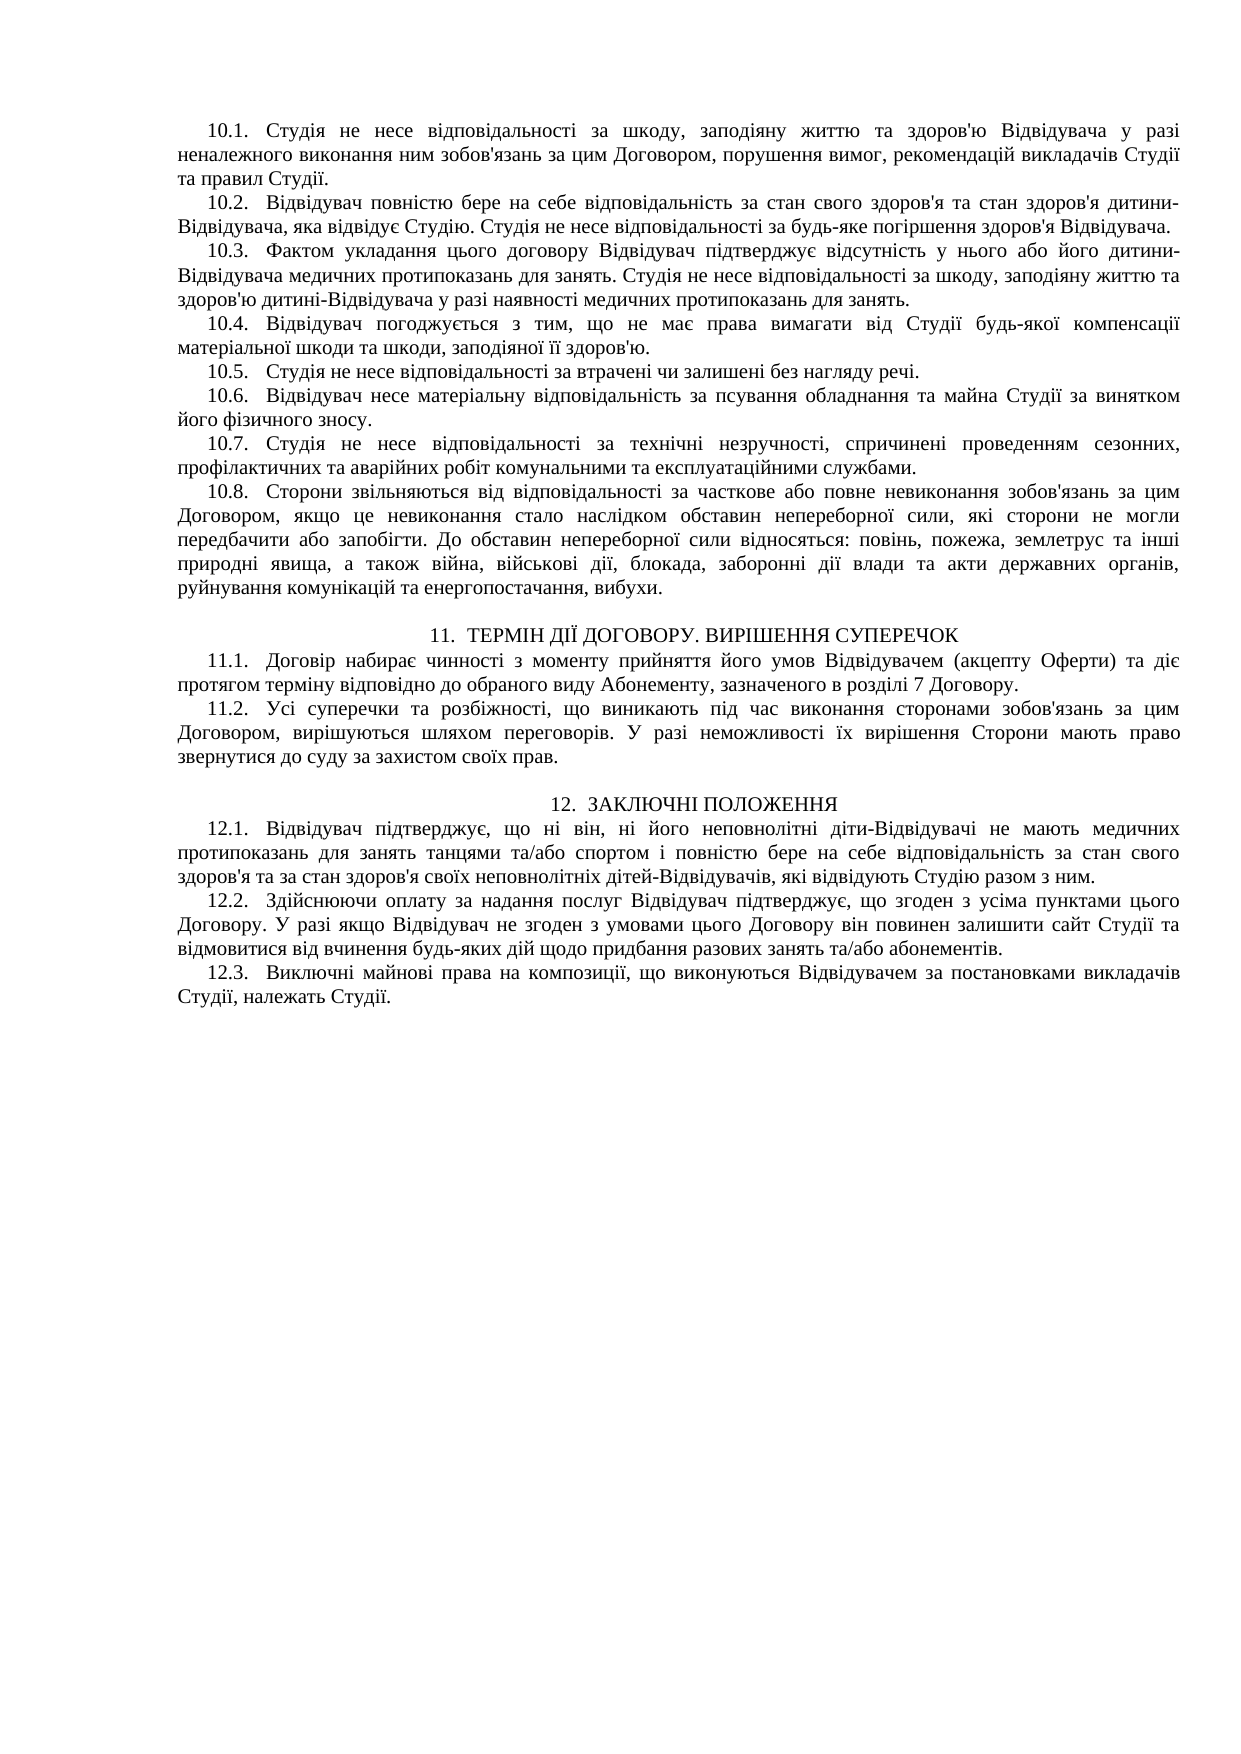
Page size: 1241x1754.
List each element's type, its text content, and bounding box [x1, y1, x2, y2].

list Відвідувач підтверджує, що ні він, ні його неповнолітні діти-Відвідувачі не мають медичних протипоказань для занять танцями та/або спортом і повністю бере на себе відповідальність за стан свого здоров'я та за стан здоров'я своїх неповнолітніх дітей-Відвідувачів, які відвідують Студію разом з ним. [177, 816, 1181, 888]
list Відвідувач несе матеріальну відповідальність за псування обладнання та майна Студії за винятком його фізичного зносу. [177, 383, 1181, 431]
list ЗАКЛЮЧНІ ПОЛОЖЕННЯ [207, 792, 1181, 816]
list Сторони звільняються від відповідальності за часткове або повне невиконання зобов'язань за цим Договором, якщо це невиконання стало наслідком обставин непереборної сили, які сторони не могли передбачити або запобігти. До обставин непереборної сили відносяться: повінь, пожежа, землетрус та інші природні явища, а також війна, військові дії, блокада, заборонні дії влади та акти державних органів, руйнування комунікацій та енергопостачання, вибухи. [177, 479, 1181, 599]
list ТЕРМІН ДІЇ ДОГОВОРУ. ВИРІШЕННЯ СУПЕРЕЧОК [207, 623, 1181, 647]
list Студія не несе відповідальності за шкоду, заподіяну життю та здоров'ю Відвідувача у разі неналежного виконання ним зобов'язань за цим Договором, порушення вимог, рекомендацій викладачів Студії та правил Студії. [177, 118, 1181, 190]
list Студія не несе відповідальності за технічні незручності, спричинені проведенням сезонних, профілактичних та аварійних робіт комунальними та експлуатаційними службами. [177, 431, 1181, 479]
list Здійснюючи оплату за надання послуг Відвідувач підтверджує, що згоден з усіма пунктами цього Договору. У разі якщо Відвідувач не згоден з умовами цього Договору він повинен залишити сайт Студії та відмовитися від вчинення будь-яких дій щодо придбання разових занять та/або абонементів. [177, 888, 1181, 960]
list Виключні майнові права на композиції, що виконуються Відвідувачем за постановками викладачів Студії, належать Студії. [177, 960, 1181, 1008]
list Відвідувач погоджується з тим, що не має права вимагати від Студії будь-якої компенсації матеріальної шкоди та шкоди, заподіяної її здоров'ю. [177, 311, 1181, 359]
list Відвідувач повністю бере на себе відповідальність за стан свого здоров'я та стан здоров'я дитини-Відвідувача, яка відвідує Студію. Студія не несе відповідальності за будь-яке погіршення здоров'я Відвідувача. [177, 190, 1181, 238]
list Фактом укладання цього договору Відвідувач підтверджує відсутність у нього або його дитини-Відвідувача медичних протипоказань для занять. Студія не несе відповідальності за шкоду, заподіяну життю та здоров'ю дитині-Відвідувача у разі наявності медичних протипоказань для занять. [177, 238, 1181, 311]
list Студія не несе відповідальності за втрачені чи залишені без нагляду речі. [177, 359, 1181, 383]
list Договір набирає чинності з моменту прийняття його умов Відвідувачем (акцепту Оферти) та діє протягом терміну відповідно до обраного виду Абонементу, зазначеного в розділі 7 Договору. [177, 647, 1181, 696]
list Усі суперечки та розбіжності, що виникають під час виконання сторонами зобов'язань за цим Договором, вирішуються шляхом переговорів. У разі неможливості їх вирішення Сторони мають право звернутися до суду за захистом своїх прав. [177, 696, 1181, 768]
